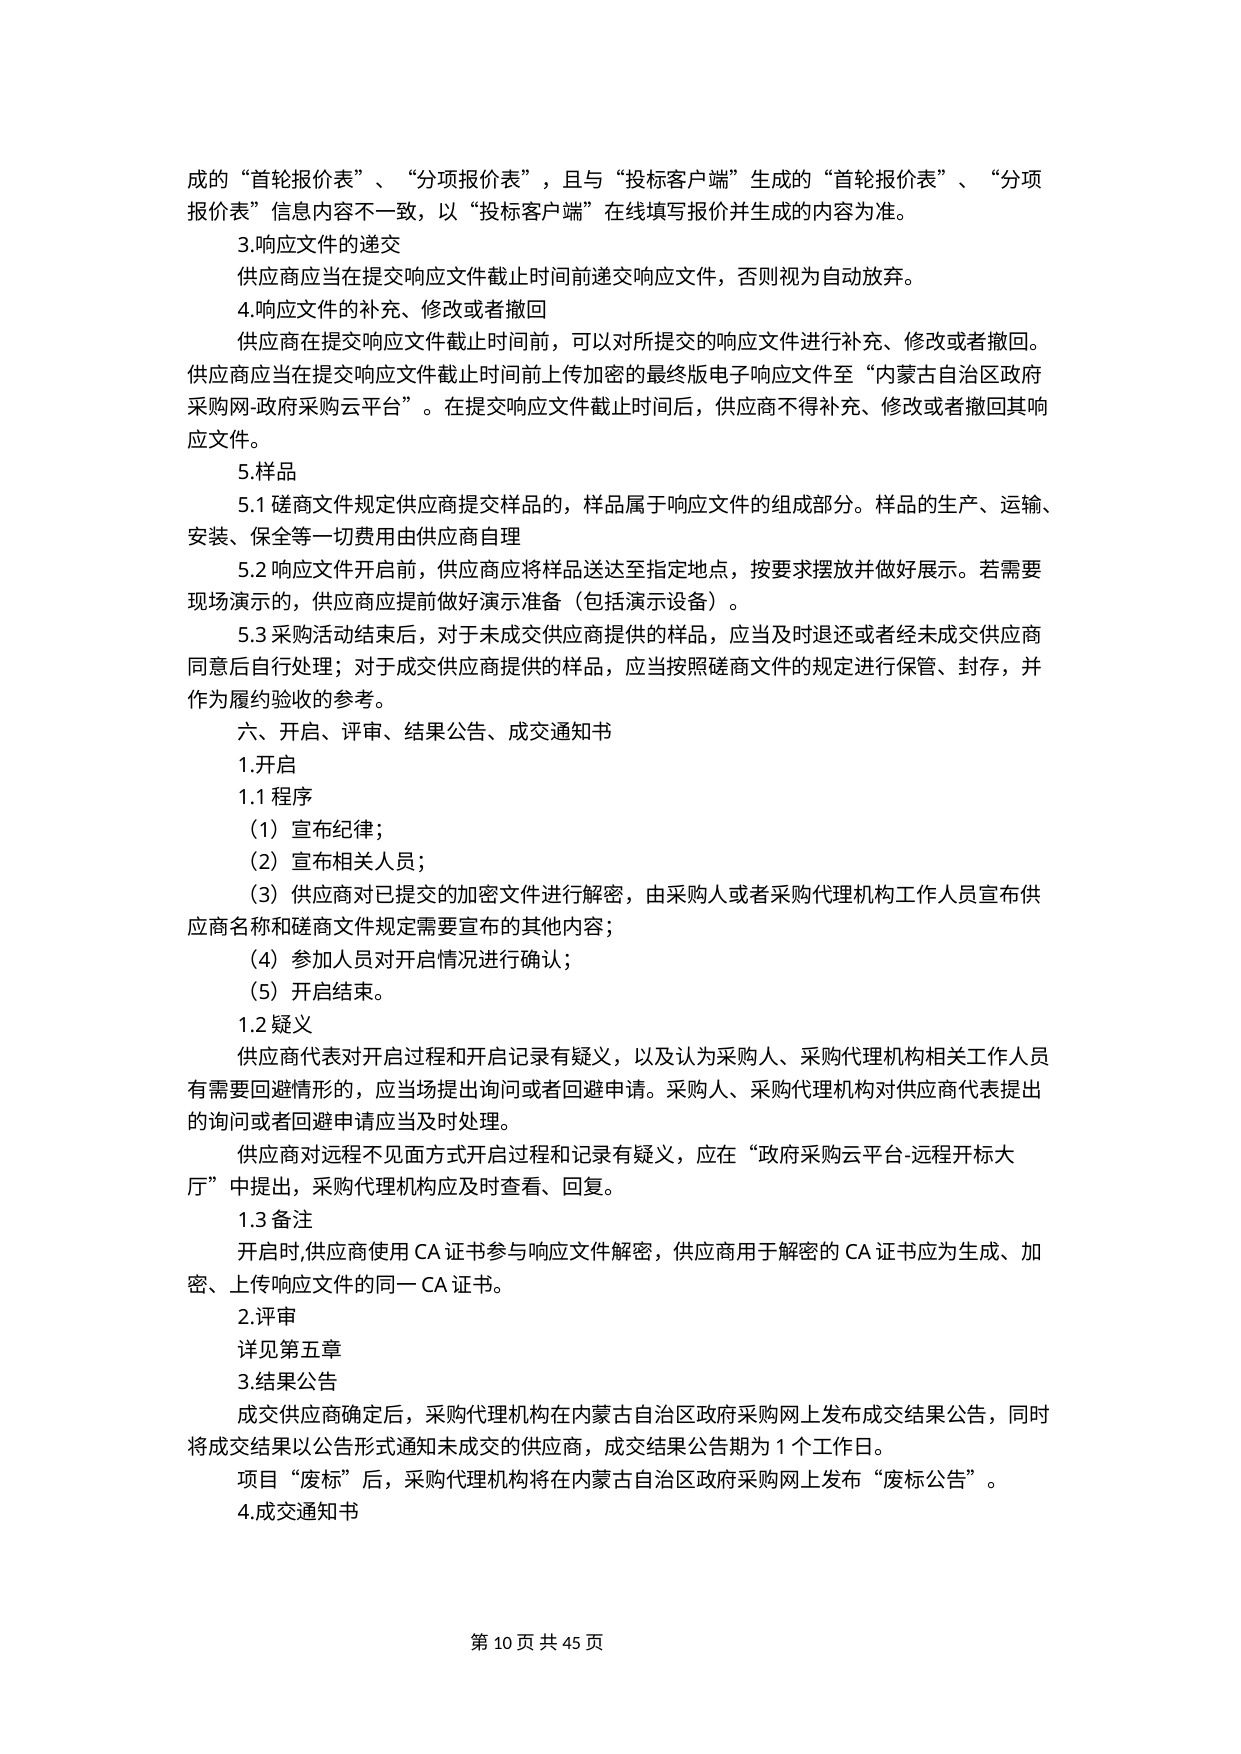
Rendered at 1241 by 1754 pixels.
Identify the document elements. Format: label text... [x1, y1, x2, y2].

text 1.3备注 [187, 1202, 1053, 1234]
text 1.2疑义 [187, 1007, 1053, 1039]
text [187, 162, 1053, 227]
text （4）参加人员对开启情况进行确认； [187, 942, 1053, 974]
text 供应商对远程不见面方式开启过程和记录有疑义，应在“政府采购云平台-远程开标大厅”中提出，采购代理机构应及时查看、回复。 [187, 1137, 1053, 1202]
text 5.3采购活动结束后，对于未成交供应商提供的样品，应当及时退还或者经未成交供应商同意后自行处理；对于成交供应商提供的样品，应当按照磋商文件的规定进行保管、封存，并作为履约验收的参考。 [187, 617, 1053, 714]
text 2.评审 [187, 1299, 1053, 1332]
text 供应商代表对开启过程和开启记录有疑义，以及认为采购人、采购代理机构相关工作人员有需要回避情形的，应当场提出询问或者回避申请。采购人、采购代理机构对供应商代表提出的询问或者回避申请应当及时处理。 [187, 1039, 1053, 1137]
text （2）宣布相关人员； [187, 844, 1053, 877]
text 供应商应当在提交响应文件截止时间前递交响应文件，否则视为自动放弃。 [187, 259, 1053, 292]
text 项目“废标”后，采购代理机构将在内蒙古自治区政府采购网上发布“废标公告”。 [187, 1462, 1053, 1494]
text 4.成交通知书 [187, 1494, 1053, 1527]
text 5.1磋商文件规定供应商提交样品的，样品属于响应文件的组成部分。样品的生产、运输、安装、保全等一切费用由供应商自理 [187, 487, 1053, 552]
text 1.开启 [187, 747, 1053, 779]
text 六、开启、评审、结果公告、成交通知书 [187, 714, 1053, 747]
text （1）宣布纪律； [187, 812, 1053, 844]
text 成交供应商确定后，采购代理机构在内蒙古自治区政府采购网上发布成交结果公告，同时将成交结果以公告形式通知未成交的供应商，成交结果公告期为1个工作日。 [187, 1397, 1053, 1462]
text 5.2响应文件开启前，供应商应将样品送达至指定地点，按要求摆放并做好展示。若需要现场演示的，供应商应提前做好演示准备（包括演示设备）。 [187, 552, 1053, 617]
text 3.结果公告 [187, 1364, 1053, 1397]
text 1.1程序 [187, 779, 1053, 812]
text （3）供应商对已提交的加密文件进行解密，由采购人或者采购代理机构工作人员宣布供应商名称和磋商文件规定需要宣布的其他内容； [187, 877, 1053, 942]
text 开启时,供应商使用CA证书参与响应文件解密，供应商用于解密的CA证书应为生成、加密、上传响应文件的同一CA证书。 [187, 1234, 1053, 1299]
text （5）开启结束。 [187, 974, 1053, 1007]
text 3.响应文件的递交 [187, 227, 1053, 259]
text 供应商在提交响应文件截止时间前，可以对所提交的响应文件进行补充、修改或者撤回。供应商应当在提交响应文件截止时间前上传加密的最终版电子响应文件至“内蒙古自治区政府采购网-政府采购云平台”。在提交响应文件截止时间后，供应商不得补充、修改或者撤回其响应文件。 [187, 324, 1053, 454]
text 4.响应文件的补充、修改或者撤回 [187, 292, 1053, 324]
text 5.样品 [187, 454, 1053, 487]
text 详见第五章 [187, 1332, 1053, 1364]
